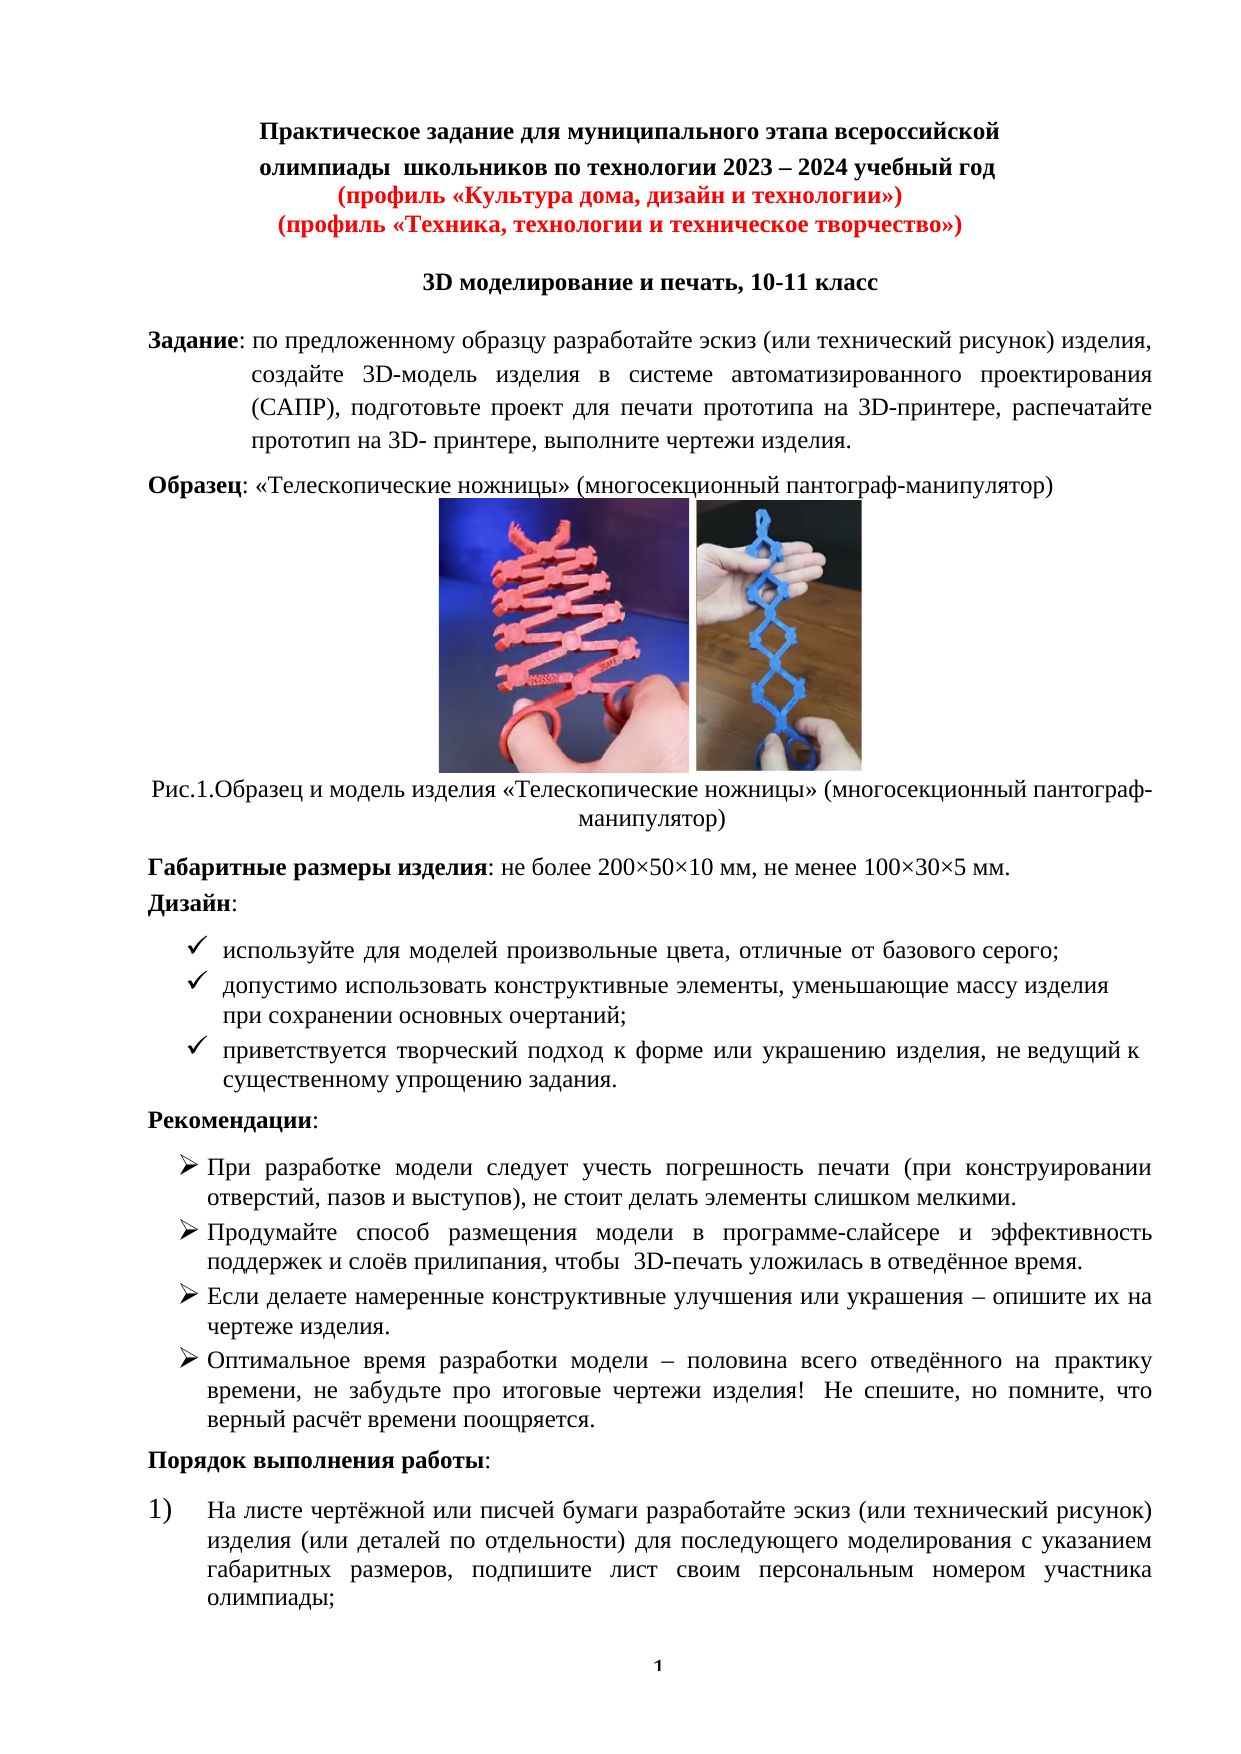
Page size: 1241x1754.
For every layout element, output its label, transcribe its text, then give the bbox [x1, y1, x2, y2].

list Если делаете намеренные конструктивные улучшения или украшения – опишите их на чертеже изделия. [177, 1281, 1152, 1339]
list На листе чертёжной или писчей бумаги разработайте эскиз (или технический рисунок) изделия (или деталей по отдельности) для последующего моделирования с указанием габаритных размеров, подпишите лист своим персональным номером участника олимпиады; [148, 1491, 1152, 1611]
text Практическое задание для муниципального этапа всероссийской [259, 116, 1115, 144]
subtitle Порядок выполнения работы: [148, 1445, 1176, 1474]
text (профиль «Культура дома, дизайн и технологии») [125, 181, 1115, 209]
subtitle Дизайн: [148, 888, 1176, 917]
subtitle 3D моделирование и печать, 10-11 класс [349, 267, 951, 296]
list приветствуется творческий подход к форме или украшению изделия, не ведущий к существенному упрощению задания. [185, 1035, 1152, 1093]
list допустимо использовать конструктивные элементы, уменьшающие массу изделия при сохранении основных очертаний; [185, 971, 1152, 1029]
text олимпиады школьников по технологии 2023 – 2024 учебный год [259, 152, 1115, 181]
text Образец: «Телескопические ножницы» (многосекционный пантограф-манипулятор) [148, 470, 1176, 499]
text Рис.1.Образец и модель изделия «Телескопические ножницы» (многосекционный пантограф-манипулятор) [125, 774, 1179, 832]
list При разработке модели следует учесть погрешность печати (при конструировании отверстий, пазов и выступов), не стоит делать элементы слишком мелкими. [177, 1152, 1152, 1210]
text (профиль «Техника, технологии и техническое творчество») [125, 209, 1115, 238]
list используйте для моделей произвольные цвета, отличные от базового серого; [185, 935, 1152, 964]
text Габаритные размеры изделия: не более 200×50×10 мм, не менее 100×30×5 мм. [148, 852, 1176, 881]
text Задание: по предложенному образцу разработайте эскиз (или технический рисунок) изделия, создайте 3D-модель изделия в системе автоматизированного проектирования (САПР), подготовьте проект для печати прототипа на 3D-принтере, распечатайте прототип на 3D- принтере, выполните чертежи изделия. [148, 326, 1152, 453]
list Продумайте способ размещения модели в программе-слайсере и эффективность поддержек и слоёв прилипания, чтобы 3D-печать уложилась в отведённое время. [177, 1217, 1152, 1275]
list Оптимальное время разработки модели – половина всего отведённого на практику времени, не забудьте про итоговые чертежи изделия! Не спешите, но помните, что верный расчёт времени поощряется. [177, 1345, 1152, 1432]
picture [438, 498, 690, 773]
picture [696, 500, 862, 773]
subtitle Рекомендации: [148, 1105, 1176, 1134]
